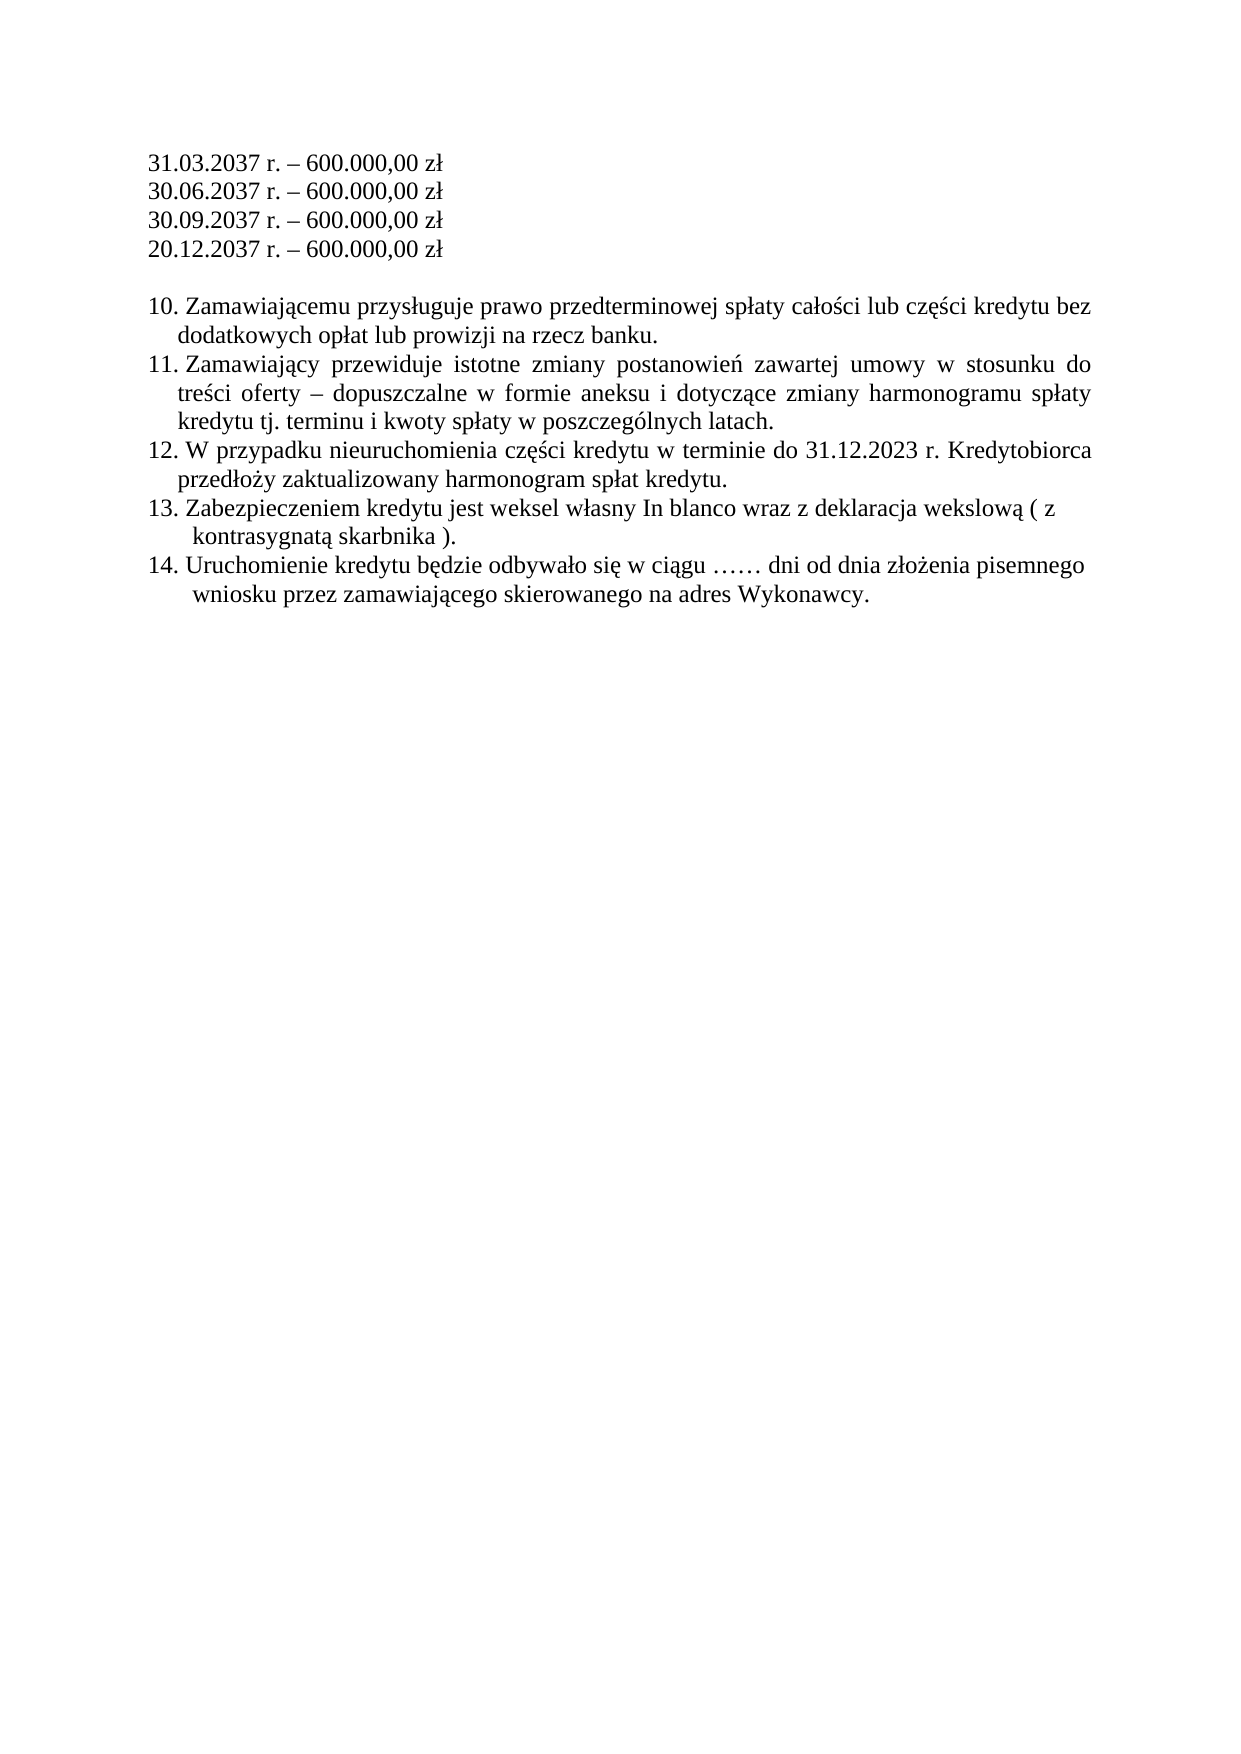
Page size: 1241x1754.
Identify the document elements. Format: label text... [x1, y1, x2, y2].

list Zabezpieczeniem kredytu jest weksel własny In blanco wraz z deklaracja wekslową ( z kontrasygnatą skarbnika ). [148, 493, 1093, 550]
list W przypadku nieuruchomienia części kredytu w terminie do 31.12.2023 r. Kredytobiorca przedłoży zaktualizowany harmonogram spłat kredytu. [148, 435, 1093, 493]
list Zamawiającemu przysługuje prawo przedterminowej spłaty całości lub części kredytu bez dodatkowych opłat lub prowizji na rzecz banku. [148, 291, 1093, 349]
text 30.06.2037 r. – 600.000,00 zł [148, 176, 1093, 205]
text 30.09.2037 r. – 600.000,00 zł [148, 205, 1093, 234]
list Uruchomienie kredytu będzie odbywało się w ciągu …… dni od dnia złożenia pisemnego wniosku przez zamawiającego skierowanego na adres Wykonawcy. [148, 550, 1093, 608]
text 31.03.2037 r. – 600.000,00 zł [148, 148, 1093, 176]
list Zamawiający przewiduje istotne zmiany postanowień zawartej umowy w stosunku do treści oferty – dopuszczalne w formie aneksu i dotyczące zmiany harmonogramu spłaty kredytu tj. terminu i kwoty spłaty w poszczególnych latach. [148, 349, 1093, 435]
text 20.12.2037 r. – 600.000,00 zł [148, 234, 1093, 263]
